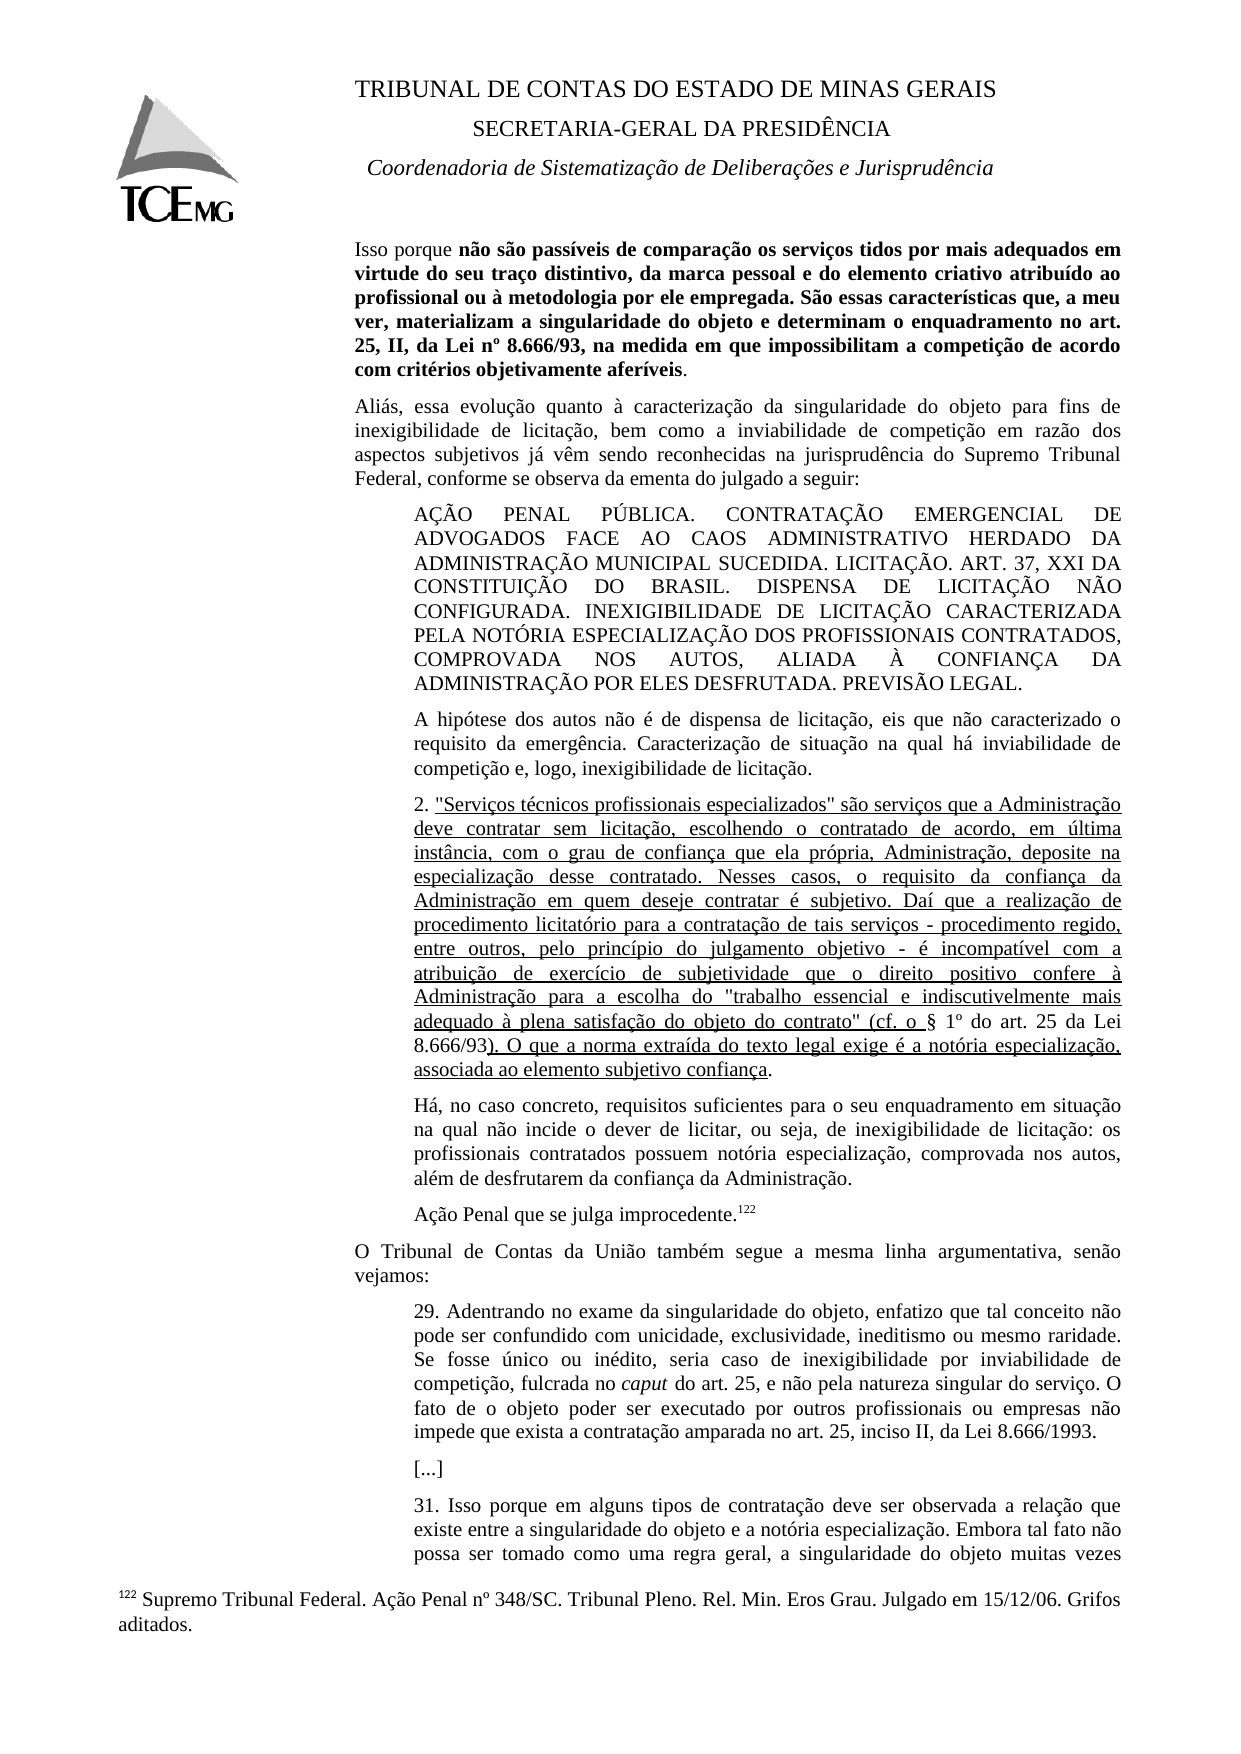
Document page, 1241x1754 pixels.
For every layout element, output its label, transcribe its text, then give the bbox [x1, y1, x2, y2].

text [413, 1493, 1122, 1565]
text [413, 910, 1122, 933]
text Isso porque não são passíveis de comparação os serviços tidos por mais adequados em virtude do seu traço distintivo, da marca pessoal e do elemento criativo atribuído ao profissional ou à metodologia por ele empregada. São essas características que, a meu ver, materializam a singularidade do objeto e determinam o enquadramento no art. 25, II, da Lei nº 8.666/93, na medida em que impossibilitam a competição de acordo com critérios objetivamente aferíveis. [354, 237, 1122, 381]
text Ação Penal que se julga improcedente. [413, 1202, 1122, 1226]
text Há, no caso concreto, requisitos suficientes para o seu enquadramento em situação na qual não incide o dever de licitar, ou seja, de inexigibilidade de licitação: os profissionais contratados possuem notória especialização, comprovada nos autos, além de desfrutarem da confiança da Administração. [413, 1093, 1122, 1189]
text Aliás, essa evolução quanto à caracterização da singularidade do objeto para fins de inexigibilidade de licitação, bem como a inviabilidade de competição em razão dos aspectos subjetivos já vêm sendo reconhecidas na jurisprudência do Supremo Tribunal Federal, conforme se observa da ementa do julgado a seguir: [354, 393, 1122, 490]
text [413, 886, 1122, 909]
text AÇÃO PENAL PÚBLICA. CONTRATAÇÃO EMERGENCIAL DE ADVOGADOS FACE AO CAOS ADMINISTRATIVO HERDADO DA ADMINISTRAÇÃO MUNICIPAL SUCEDIDA. LICITAÇÃO. ART. 37, XXI DA CONSTITUIÇÃO DO BRASIL. DISPENSA DE LICITAÇÃO NÃO CONFIGURADA. INEXIGIBILIDADE DE LICITAÇÃO CARACTERIZADA PELA NOTÓRIA ESPECIALIZAÇÃO DOS PROFISSIONAIS CONTRATADOS, COMPROVADA NOS AUTOS, ALIADA À CONFIANÇA DA ADMINISTRAÇÃO POR ELES DESFRUTADA. PREVISÃO LEGAL. [413, 502, 1122, 695]
picture [92, 73, 262, 243]
text [...] [413, 1456, 1122, 1480]
text A hipótese dos autos não é de dispensa de licitação, eis que não caracterizado o requisito da emergência. Caracterização de situação na qual há inviabilidade de competição e, logo, inexigibilidade de licitação. [413, 707, 1122, 779]
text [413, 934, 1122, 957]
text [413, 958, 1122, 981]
text 29. Adentrando no exame da singularidade do objeto, enfatizo que tal conceito não pode ser confundido com unicidade, exclusividade, ineditismo ou mesmo raridade. Se fosse único ou inédito, seria caso de inexigibilidade por inviabilidade de competição, fulcrada no caput do art. 25, e não pela natureza singular do serviço. O fato de o objeto poder ser executado por outros profissionais ou empresas não impede que exista a contratação amparada no art. 25, inciso II, da Lei 8.666/1993. [413, 1299, 1122, 1443]
text O Tribunal de Contas da União também segue a mesma linha argumentativa, senão vejamos: [354, 1238, 1122, 1287]
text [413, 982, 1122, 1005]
